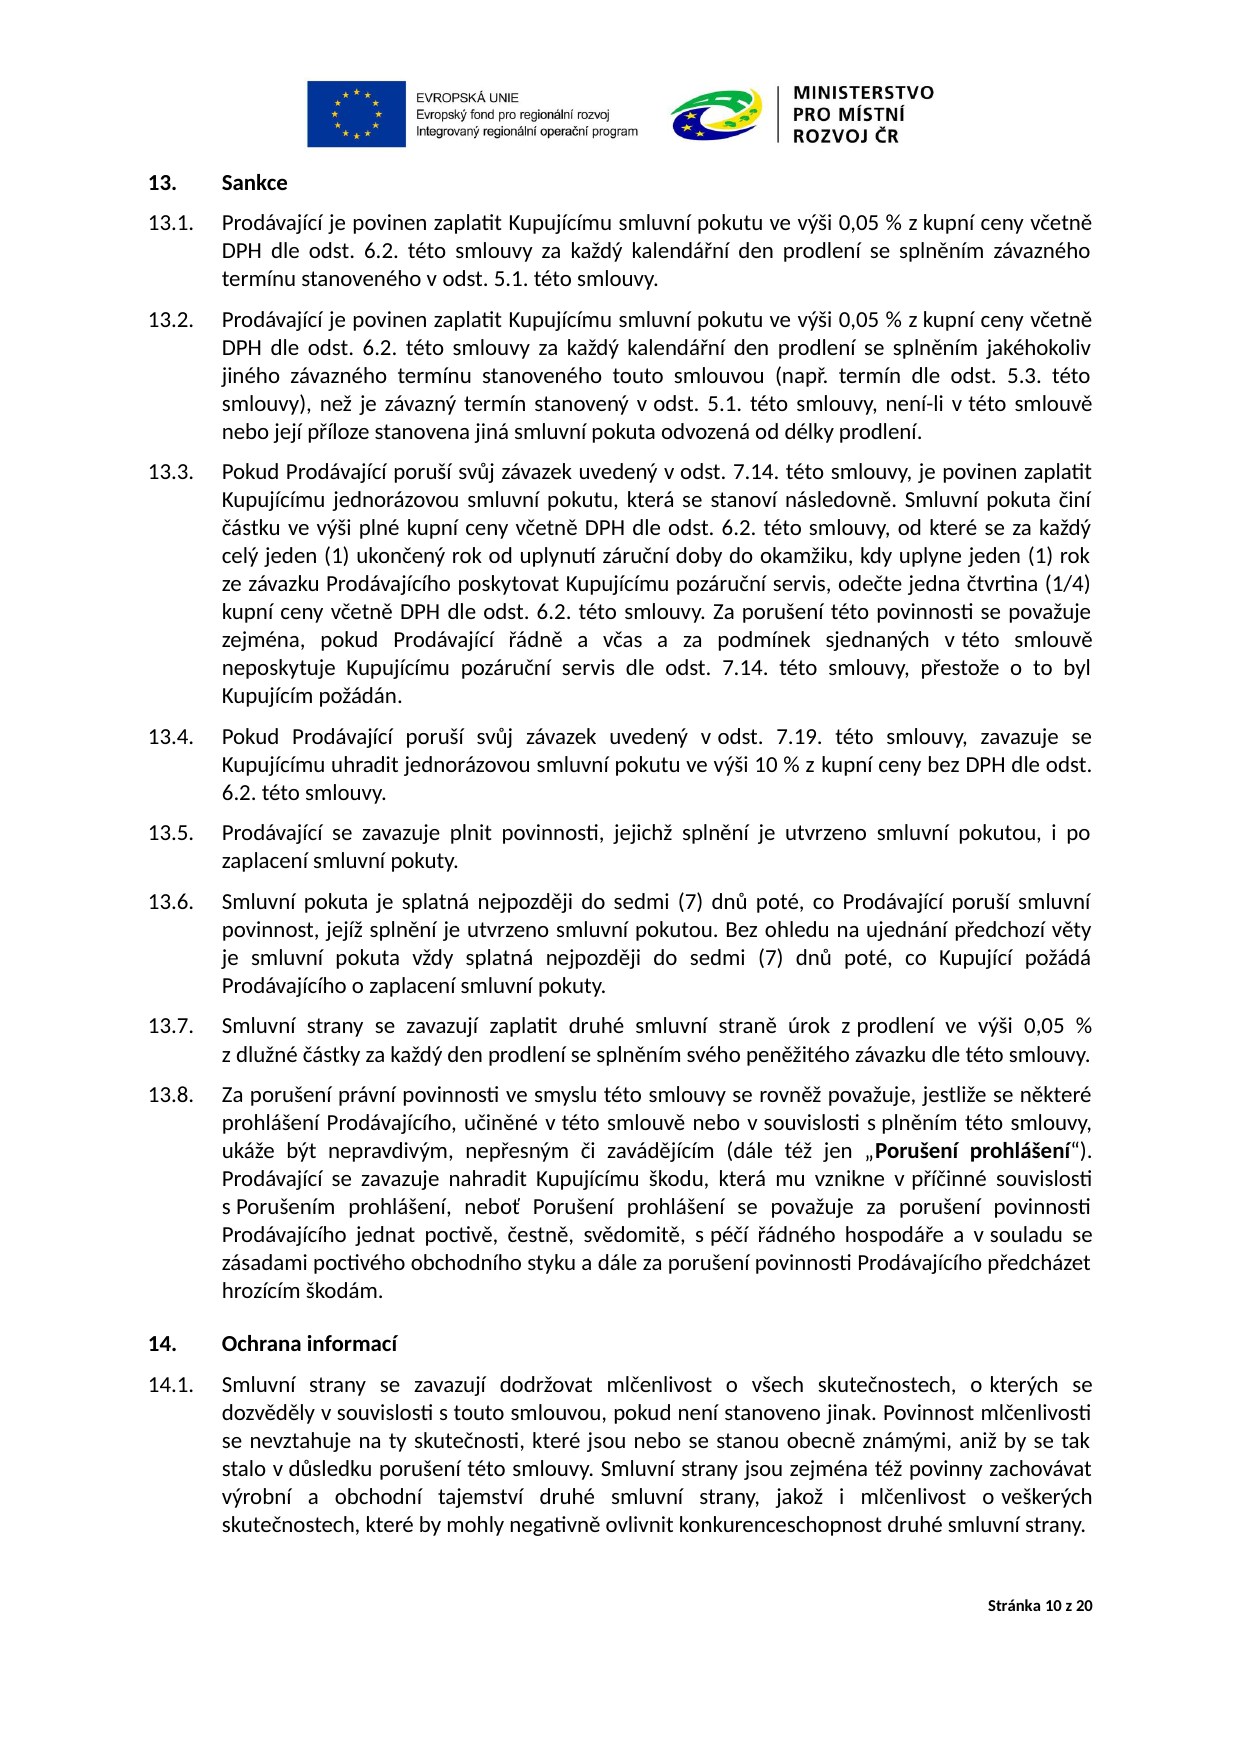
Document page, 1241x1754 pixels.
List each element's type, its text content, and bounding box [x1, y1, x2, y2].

list Sankce [148, 168, 1092, 196]
text Prodávající je povinen zaplatit Kupujícímu smluvní pokutu ve výši 0,05 % z kupní ceny včetně DPH dle odst. 6.2. této smlouvy za každý kalendářní den prodlení se splněním jakéhokoliv jiného závazného termínu stanoveného touto smlouvou (např. termín dle odst. 5.3. této smlouvy), než je závazný termín stanovený v odst. 5.1. této smlouvy, není-li v této smlouvě nebo její příloze stanovena jiná smluvní pokuta odvozená od délky prodlení. [148, 305, 1092, 445]
text Pokud Prodávající poruší svůj závazek uvedený v odst. 7.14. této smlouvy, je povinen zaplatit Kupujícímu jednorázovou smluvní pokutu, která se stanoví následovně. Smluvní pokuta činí částku ve výši plné kupní ceny včetně DPH dle odst. 6.2. této smlouvy, od které se za každý celý jeden (1) ukončený rok od uplynutí záruční doby do okamžiku, kdy uplyne jeden (1) rok ze závazku Prodávajícího poskytovat Kupujícímu pozáruční servis, odečte jedna čtvrtina (1/4) kupní ceny včetně DPH dle odst. 6.2. této smlouvy. Za porušení této povinnosti se považuje zejména, pokud Prodávající řádně a včas a za podmínek sjednaných v této smlouvě neposkytuje Kupujícímu pozáruční servis dle odst. 7.14. této smlouvy, přestože o to byl Kupujícím požádán. [148, 457, 1092, 709]
text Smluvní pokuta je splatná nejpozději do sedmi (7) dnů poté, co Prodávající poruší smluvní povinnost, jejíž splnění je utvrzeno smluvní pokutou. Bez ohledu na ujednání předchozí věty je smluvní pokuta vždy splatná nejpozději do sedmi (7) dnů poté, co Kupující požádá Prodávajícího o zaplacení smluvní pokuty. [148, 887, 1092, 999]
text Pokud Prodávající poruší svůj závazek uvedený v odst. 7.19. této smlouvy, zavazuje se Kupujícímu uhradit jednorázovou smluvní pokutu ve výši 10 % z kupní ceny bez DPH dle odst. 6.2. této smlouvy. [148, 722, 1092, 806]
text Za porušení právní povinnosti ve smyslu této smlouvy se rovněž považuje, jestliže se některé prohlášení Prodávajícího, učiněné v této smlouvě nebo v souvislosti s plněním této smlouvy, ukáže být nepravdivým, nepřesným či zavádějícím (dále též jen „Porušení prohlášení“). Prodávající se zavazuje nahradit Kupujícímu škodu, která mu vznikne v příčinné souvislosti s Porušením prohlášení, neboť Porušení prohlášení se považuje za porušení povinnosti Prodávajícího jednat poctivě, čestně, svědomitě, s péčí řádného hospodáře a v souladu se zásadami poctivého obchodního styku a dále za porušení povinnosti Prodávajícího předcházet hrozícím škodám. [148, 1080, 1092, 1304]
text Smluvní strany se zavazují dodržovat mlčenlivost o všech skutečnostech, o kterých se dozvěděly v souvislosti s touto smlouvou, pokud není stanoveno jinak. Povinnost mlčenlivosti se nevztahuje na ty skutečnosti, které jsou nebo se stanou obecně známými, aniž by se tak stalo v důsledku porušení této smlouvy. Smluvní strany jsou zejména též povinny zachovávat výrobní a obchodní tajemství druhé smluvní strany, jakož i mlčenlivost o veškerých skutečnostech, které by mohly negativně ovlivnit konkurenceschopnost druhé smluvní strany. [148, 1370, 1092, 1538]
text Prodávající je povinen zaplatit Kupujícímu smluvní pokutu ve výši 0,05 % z kupní ceny včetně DPH dle odst. 6.2. této smlouvy za každý kalendářní den prodlení se splněním závazného termínu stanoveného v odst. 5.1. této smlouvy. [148, 208, 1092, 292]
text Prodávající se zavazuje plnit povinnosti, jejichž splnění je utvrzeno smluvní pokutou, i po zaplacení smluvní pokuty. [148, 818, 1092, 874]
list Ochrana informací [148, 1329, 1092, 1357]
text Smluvní strany se zavazují zaplatit druhé smluvní straně úrok z prodlení ve výši 0,05 % z dlužné částky za každý den prodlení se splněním svého peněžitého závazku dle této smlouvy. [148, 1012, 1092, 1068]
